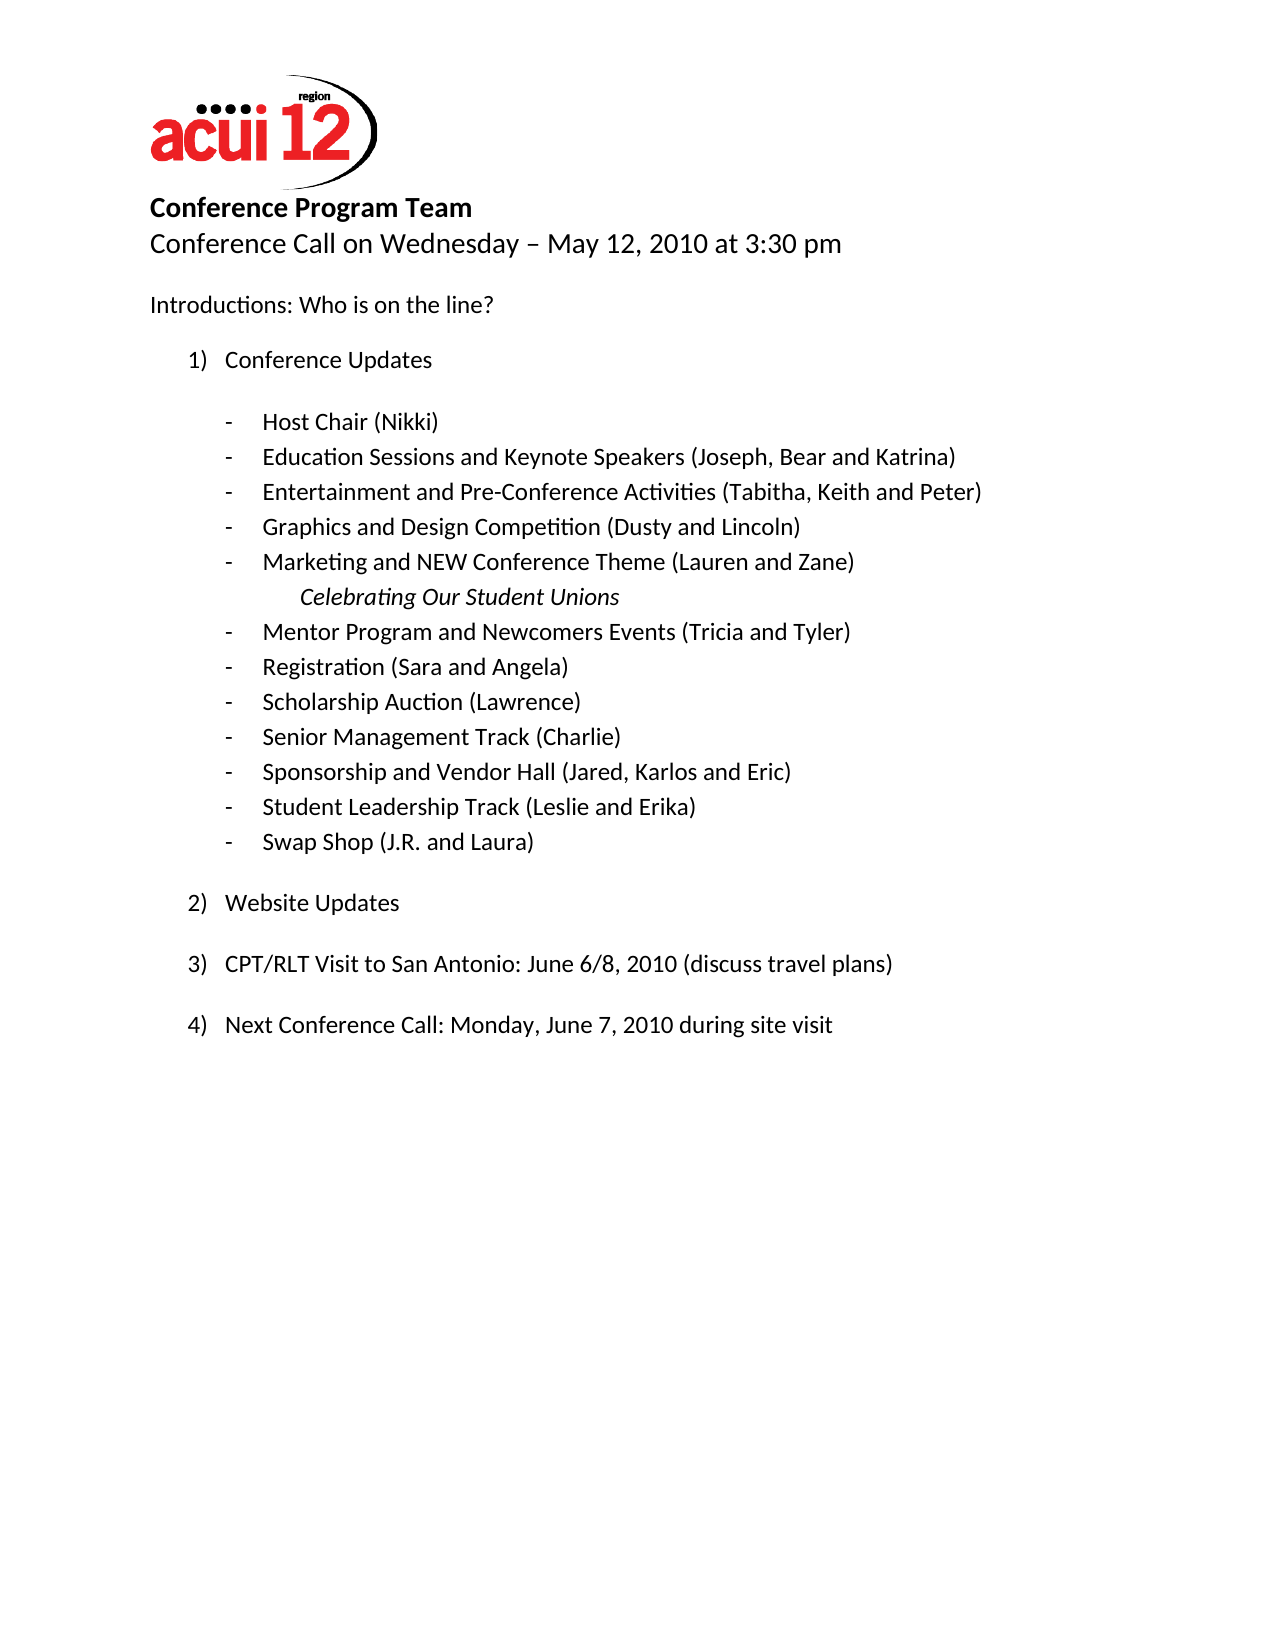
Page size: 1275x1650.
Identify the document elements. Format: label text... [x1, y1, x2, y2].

list Next Conference Call: Monday, June 7, 2010 during site visit [187, 1009, 1125, 1039]
picture [150, 75, 378, 190]
list Scholarship Auction (Lawrence) [225, 686, 1125, 716]
list Registration (Sara and Angela) [225, 651, 1125, 681]
list Swap Shop (J.R. and Laura) [225, 826, 1125, 856]
list Sponsorship and Vendor Hall (Jared, Karlos and Eric) [225, 756, 1125, 786]
list Host Chair (Nikki) [225, 406, 1125, 436]
list Website Updates [187, 887, 1125, 917]
list Marketing and NEW Conference Theme (Lauren and Zane) [225, 546, 1125, 576]
list Celebrating Our Student Unions [262, 581, 1125, 611]
list Senior Management Track (Charlie) [225, 721, 1125, 751]
list Education Sessions and Keynote Speakers (Joseph, Bear and Katrina) [225, 441, 1125, 471]
list Student Leadership Track (Leslie and Erika) [225, 791, 1125, 821]
text Introductions: Who is on the line? [150, 289, 1125, 319]
list Graphics and Design Competition (Dusty and Lincoln) [225, 511, 1125, 541]
list Entertainment and Pre-Conference Activities (Tabitha, Keith and Peter) [225, 476, 1125, 506]
list Conference Updates [187, 345, 1125, 375]
list Mentor Program and Newcomers Events (Tricia and Tyler) [225, 616, 1125, 646]
list CPT/RLT Visit to San Antonio: June 6/8, 2010 (discuss travel plans) [187, 948, 1125, 978]
